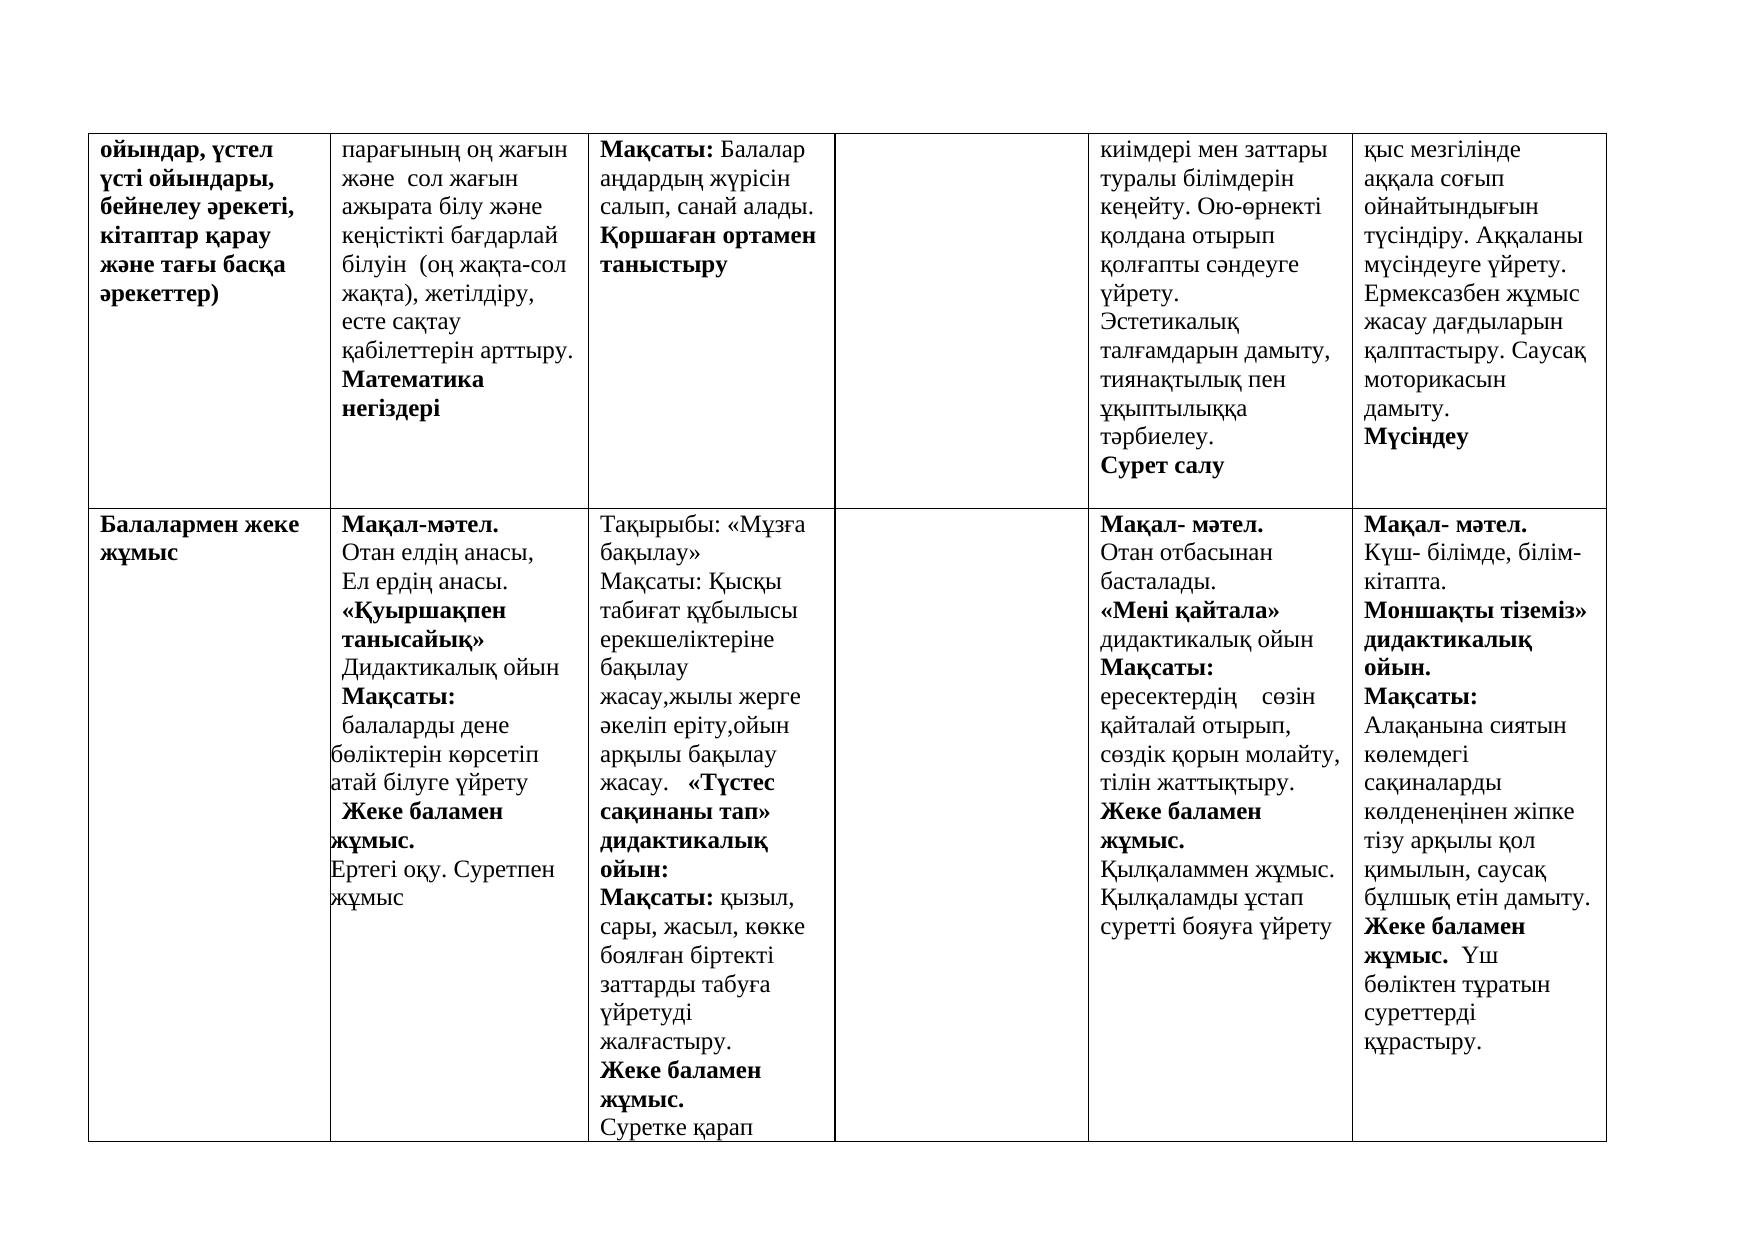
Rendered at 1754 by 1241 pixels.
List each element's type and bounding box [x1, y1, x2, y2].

table_cell [331, 134, 588, 508]
table_cell [1089, 509, 1352, 1141]
table_cell [89, 509, 330, 1141]
table_cell [836, 509, 1088, 1141]
table_cell [836, 134, 1088, 508]
table_cell [589, 509, 834, 1141]
table_cell [1353, 134, 1606, 508]
table_cell [89, 134, 330, 508]
table_cell [589, 134, 834, 508]
table_cell [1089, 134, 1352, 508]
table_cell [331, 509, 588, 1141]
table_cell [1353, 509, 1606, 1141]
